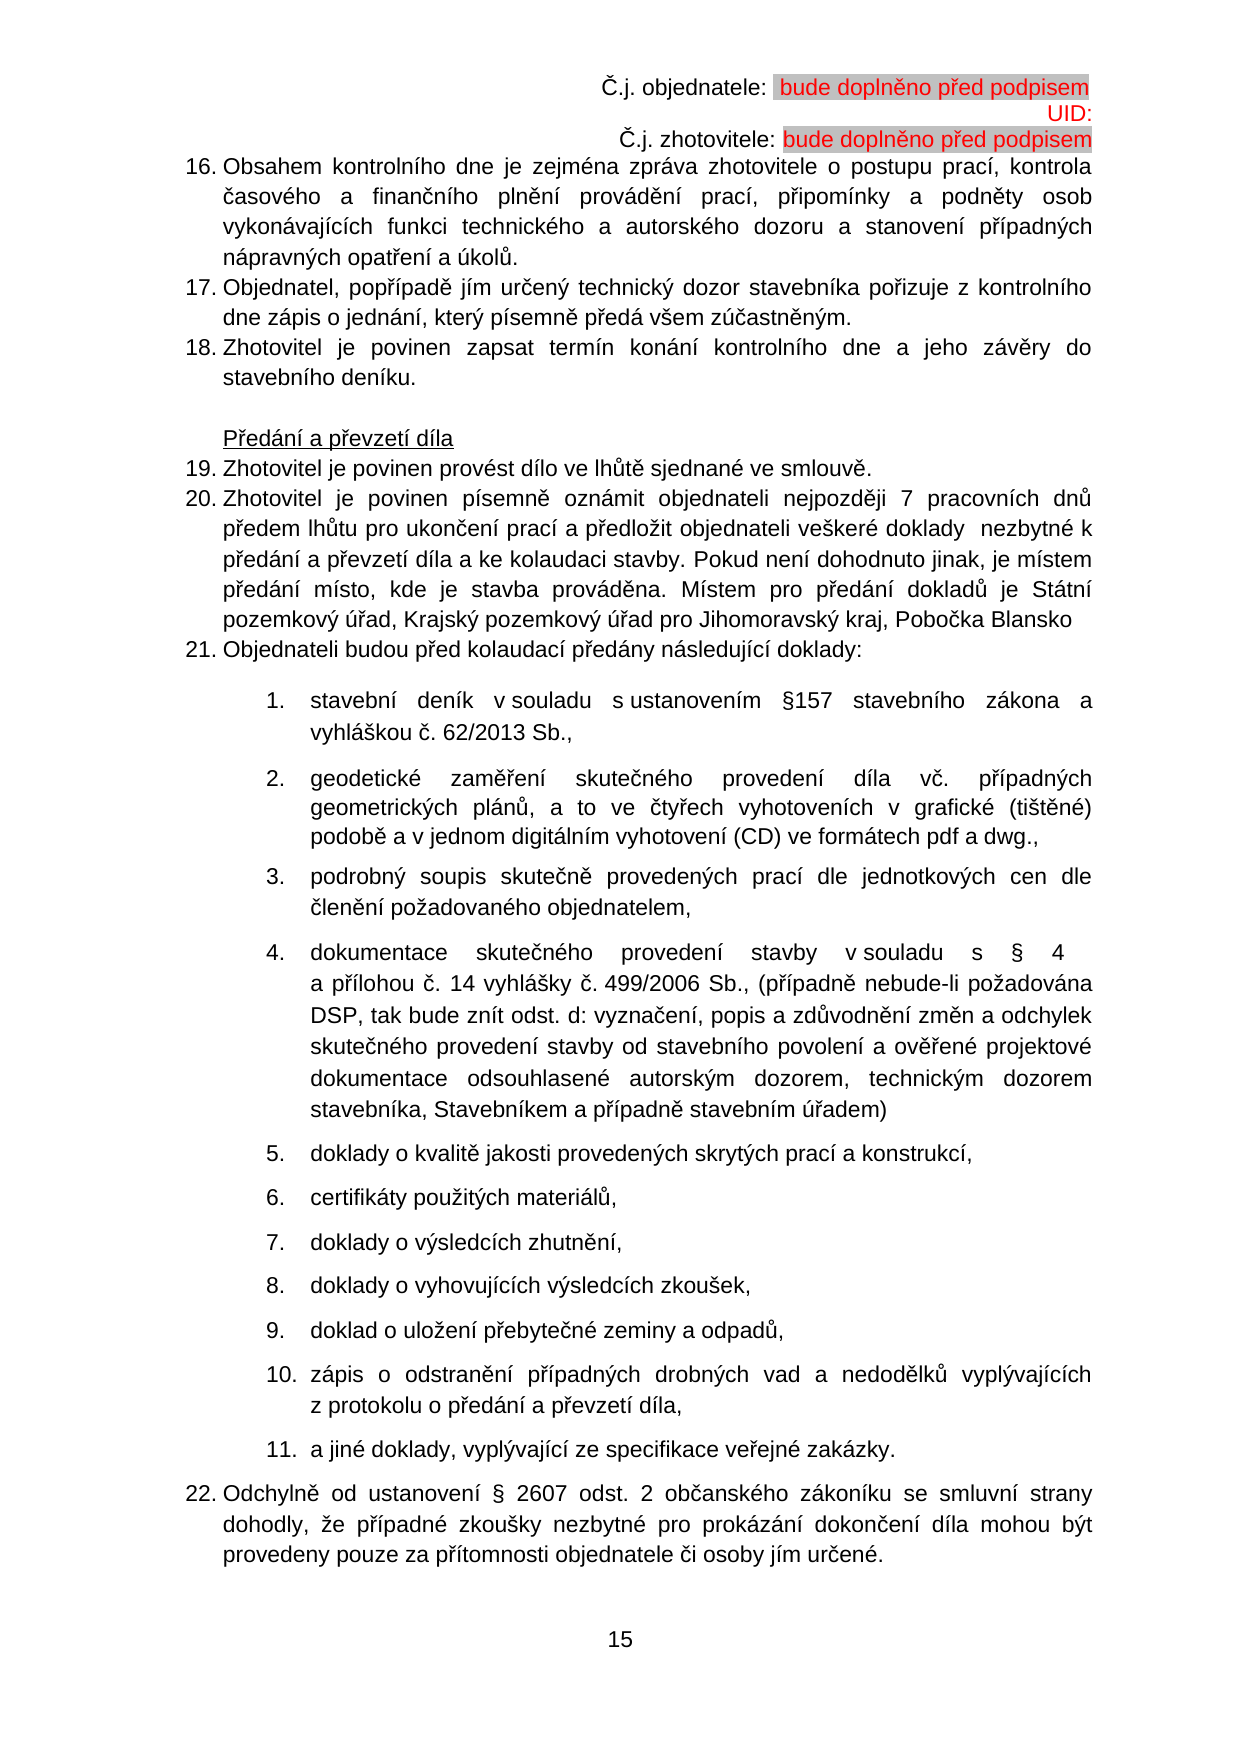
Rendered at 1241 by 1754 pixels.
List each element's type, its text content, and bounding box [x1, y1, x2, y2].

list zápis o odstranění případných drobných vad a nedodělků vyplývajících z protokolu o předání a převzetí díla, [266, 1361, 1093, 1418]
list doklady o vyhovujících výsledcích zkoušek, [266, 1272, 1093, 1299]
list geodetické zaměření skutečného provedení díla vč. případných geometrických plánů, a to ve čtyřech vyhotoveních v grafické (tištěné) podobě a v jednom digitálním vyhotovení (CD) ve formátech pdf a dwg., [266, 763, 1093, 850]
list Zhotovitel je povinen písemně oznámit objednateli nejpozději 7 pracovních dnů předem lhůtu pro ukončení prací a předložit objednateli veškeré doklady nezbytné k předání a převzetí díla a ke kolaudaci stavby. Pokud není dohodnuto jinak, je místem předání místo, kde je stavba prováděna. Místem pro předání dokladů je Státní pozemkový úřad, Krajský pozemkový úřad pro Jihomoravský kraj, Pobočka Blansko [185, 485, 1093, 632]
list Zhotovitel je povinen zapsat termín konání kontrolního dne a jeho závěry do stavebního deníku. [185, 334, 1093, 391]
list dokumentace skutečného provedení stavby v souladu s § 4 a přílohou č. 14 vyhlášky č. 499/2006 Sb., (případně nebude-li požadována DSP, tak bude znít odst. d: vyznačení, popis a zdůvodnění změn a odchylek skutečného provedení stavby od stavebního povolení a ověřené projektové dokumentace odsouhlasené autorským dozorem, technickým dozorem stavebníka, Stavebníkem a případně stavebním úřadem) [266, 938, 1093, 1123]
list podrobný soupis skutečně provedených prací dle jednotkových cen dle členění požadovaného objednatelem, [266, 863, 1093, 921]
list Předání a převzetí díla [223, 425, 1093, 451]
list Odchylně od ustanovení § 2607 odst. 2 občanského zákoníku se smluvní strany dohodly, že případné zkoušky nezbytné pro prokázání dokončení díla mohou být provedeny pouze za přítomnosti objednatele či osoby jím určené. [185, 1480, 1093, 1567]
list stavební deník v souladu s ustanovením §157 stavebního zákona a vyhláškou č. 62/2013 Sb., [266, 687, 1093, 745]
list Obsahem kontrolního dne je zejména zpráva zhotovitele o postupu prací, kontrola časového a finančního plnění provádění prací, připomínky a podněty osob vykonávajících funkci technického a autorského dozoru a stanovení případných nápravných opatření a úkolů. [185, 153, 1093, 270]
list Zhotovitel je povinen provést dílo ve lhůtě sjednané ve smlouvě. [185, 455, 1093, 481]
list doklad o uložení přebytečné zeminy a odpadů, [266, 1317, 1093, 1343]
list certifikáty použitých materiálů, [266, 1184, 1093, 1211]
list doklady o kvalitě jakosti provedených skrytých prací a konstrukcí, [266, 1140, 1093, 1167]
list a jiné doklady, vyplývající ze specifikace veřejné zakázky. [266, 1436, 1093, 1463]
list Objednateli budou před kolaudací předány následující doklady: [185, 636, 1093, 662]
list Objednatel, popřípadě jím určený technický dozor stavebníka pořizuje z kontrolního dne zápis o jednání, který písemně předá všem zúčastněným. [185, 274, 1093, 330]
list doklady o výsledcích zhutnění, [266, 1228, 1093, 1255]
